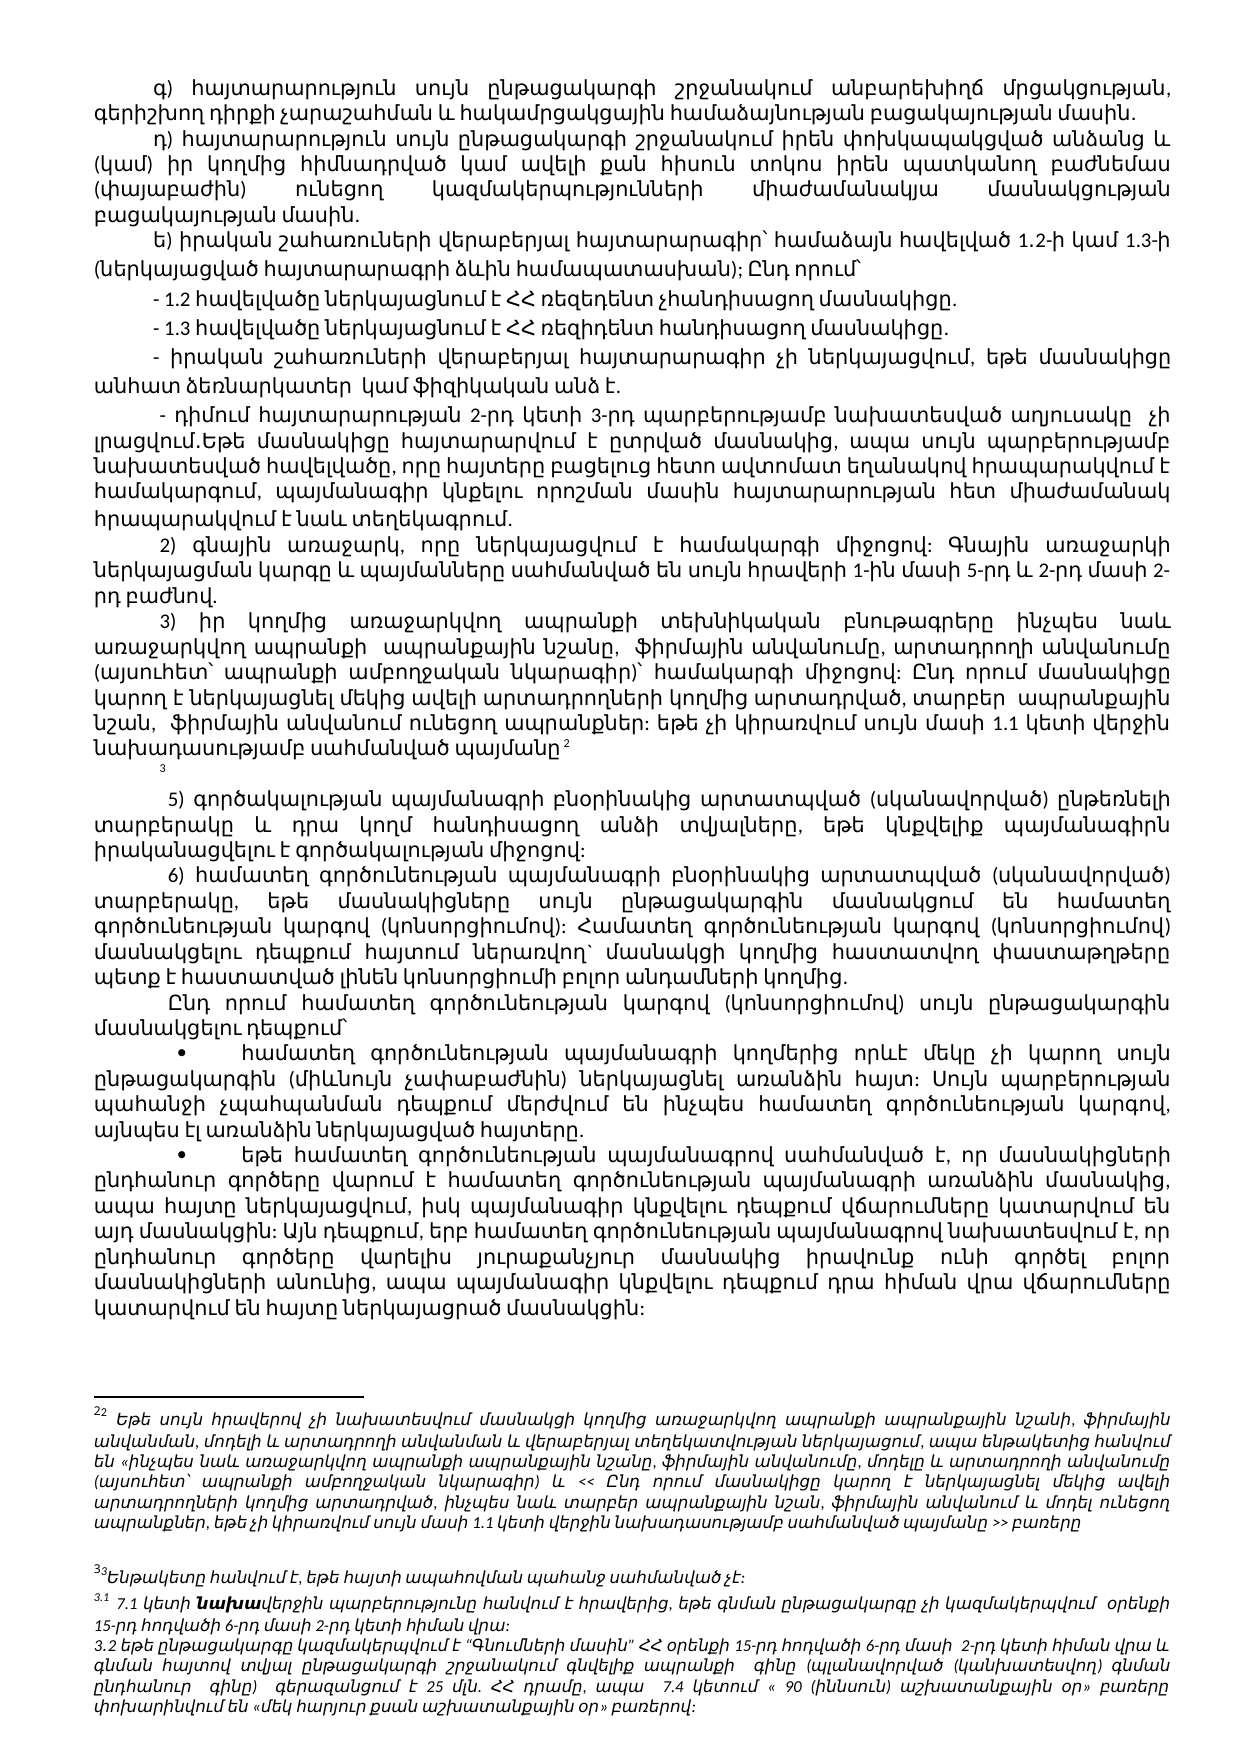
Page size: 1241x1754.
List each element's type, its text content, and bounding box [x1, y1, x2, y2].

text Ընդ որում համատեղ գործունեության կարգով (կոնսորցիումով) սույն ընթացակարգին մասնակցելու դեպքում՝ [94, 990, 1171, 1041]
text 5) գործակալության պայմանագրի բնօրինակից արտատպված (սկանավորված) ընթեռնելի տարբերակը և դրա կողմ հանդիսացող անձի տվյալները, եթե կնքվելիք պայմանագիրն իրականացվելու է գործակալության միջոցով: [94, 786, 1171, 863]
text գ) հայտարարություն սույն ընթացակարգի շրջանակում անբարեխիղճ մրցակցության, գերիշխող դիրքի չարաշահման և հակամրցակցային համաձայնության բացակայության մասին. [94, 75, 1171, 126]
text - 1.2 հավելվածը ներկայացնում է ՀՀ ռեզեդենտ չհանդիսացող մասնակիցը. [94, 286, 1171, 311]
list եթե համատեղ գործունեության պայմանագրով սահմանված է, որ մասնակիցների ընդհանուր գործերը վարում է համատեղ գործունեության պայմանագրի առանձին մասնակից, ապա հայտը ներկայացվում, իսկ պայմանագիր կնքվելու դեպքում վճարումները կատարվում են այդ մասնակցին: Այն դեպքում, երբ համատեղ գործունեության պայմանագրով նախատեսվում է, որ ընդհանուր գործերը վարելիս յուրաքանչյուր մասնակից իրավունք ունի գործել բոլոր մասնակիցների անունից, ապա պայմանագիր կնքվելու դեպքում դրա հիման վրա վճարումները կատարվում են հայտը ներկայացրած մասնակցին: [94, 1142, 1171, 1320]
text - 1.3 հավելվածը ներկայացնում է ՀՀ ռեզիդենտ հանդիսացող մասնակիցը. [94, 315, 1171, 340]
text - իրական շահառուների վերաբերյալ հայտարարագիր չի ներկայացվում, եթե մասնակիցը անհատ ձեռնարկատեր կամ ֆիզիկական անձ է. [94, 344, 1171, 399]
text դ) հայտարարություն սույն ընթացակարգի շրջանակում իրեն փոխկապակցված անձանց և (կամ) իր կողմից հիմնադրված կամ ավելի քան հիսուն տոկոս իրեն պատկանող բաժնեմաս (փայաբաժին) ունեցող կազմակերպությունների միաժամանակյա մասնակցության բացակայության մասին. [94, 126, 1171, 227]
text ե) իրական շահառուների վերաբերյալ հայտարարագիր՝ համաձայն հավելված 1․2-ի կամ 1.3-ի (ներկայացված հայտարարագրի ձևին համապատասխան); Ընդ որում՝ [94, 227, 1171, 282]
list համատեղ գործունեության պայմանագրի կողմերից որևէ մեկը չի կարող սույն ընթացակարգին (միևնույն չափաբաժնին) ներկայացնել առանձին հայտ: Սույն պարբերության պահանջի չպահպանման դեպքում մերժվում են ինչպես համատեղ գործունեության կարգով, այնպես էլ առանձին ներկայացված հայտերը. [94, 1041, 1171, 1142]
text - դիմում հայտարարության 2-րդ կետի 3-րդ պարբերությամբ նախատեսված աղյուսակը չի լրացվում․Եթե մասնակիցը հայտարարվում է ըտրված մասնակից, ապա սույն պարբերությամբ նախատեսված հավելվածը, որը հայտերը բացելուց հետո ավտոմատ եղանակով հրապարակվում է համակարգում, պայմանագիր կնքելու որոշման մասին հայտարարության հետ միաժամանակ հրապարակվում է նաև տեղեկագրում. [94, 402, 1171, 532]
text 3) իր կողմից առաջարկվող ապրանքի տեխնիկական բնութագրերը ինչպես նաև առաջարկվող ապրանքի ապրանքային նշանը, ֆիրմային անվանումը, արտադրողի անվանումը (այսուհետ՝ ապրանքի ամբողջական նկարագիր)՝ համակարգի միջոցով: Ընդ որում մասնակիցը կարող է ներկայացնել մեկից ավելի արտադրողների կողմից արտադրված, տարբեր ապրանքային նշան, ֆիրմային անվանում ունեցող ապրանքներ: եթե չի կիրառվում սույն մասի 1.1 կետի վերջին նախադասությամբ սահմանված պայմանը 2 [94, 608, 1171, 761]
text 6) համատեղ գործունեության պայմանագրի բնօրինակից արտատպված (սկանավորված) տարբերակը, եթե մասնակիցները սույն ընթացակարգին մասնակցում են համատեղ գործունեության կարգով (կոնսորցիումով): Համատեղ գործունեության կարգով (կոնսորցիումով) մասնակցելու դեպքում հայտում ներառվող` մասնակցի կողմից հաստատվող փաստաթղթերը պետք է հաստատված լինեն կոնսորցիումի բոլոր անդամների կողմից. [94, 863, 1171, 990]
text 2) գնային առաջարկ, որը ներկայացվում է համակարգի միջոցով: Գնային առաջարկի ներկայացման կարգը և պայմանները սահմանված են սույն հրավերի 1-ին մասի 5-րդ և 2-րդ մասի 2-րդ բաժնով. [94, 532, 1171, 608]
text 3 [94, 761, 1171, 786]
